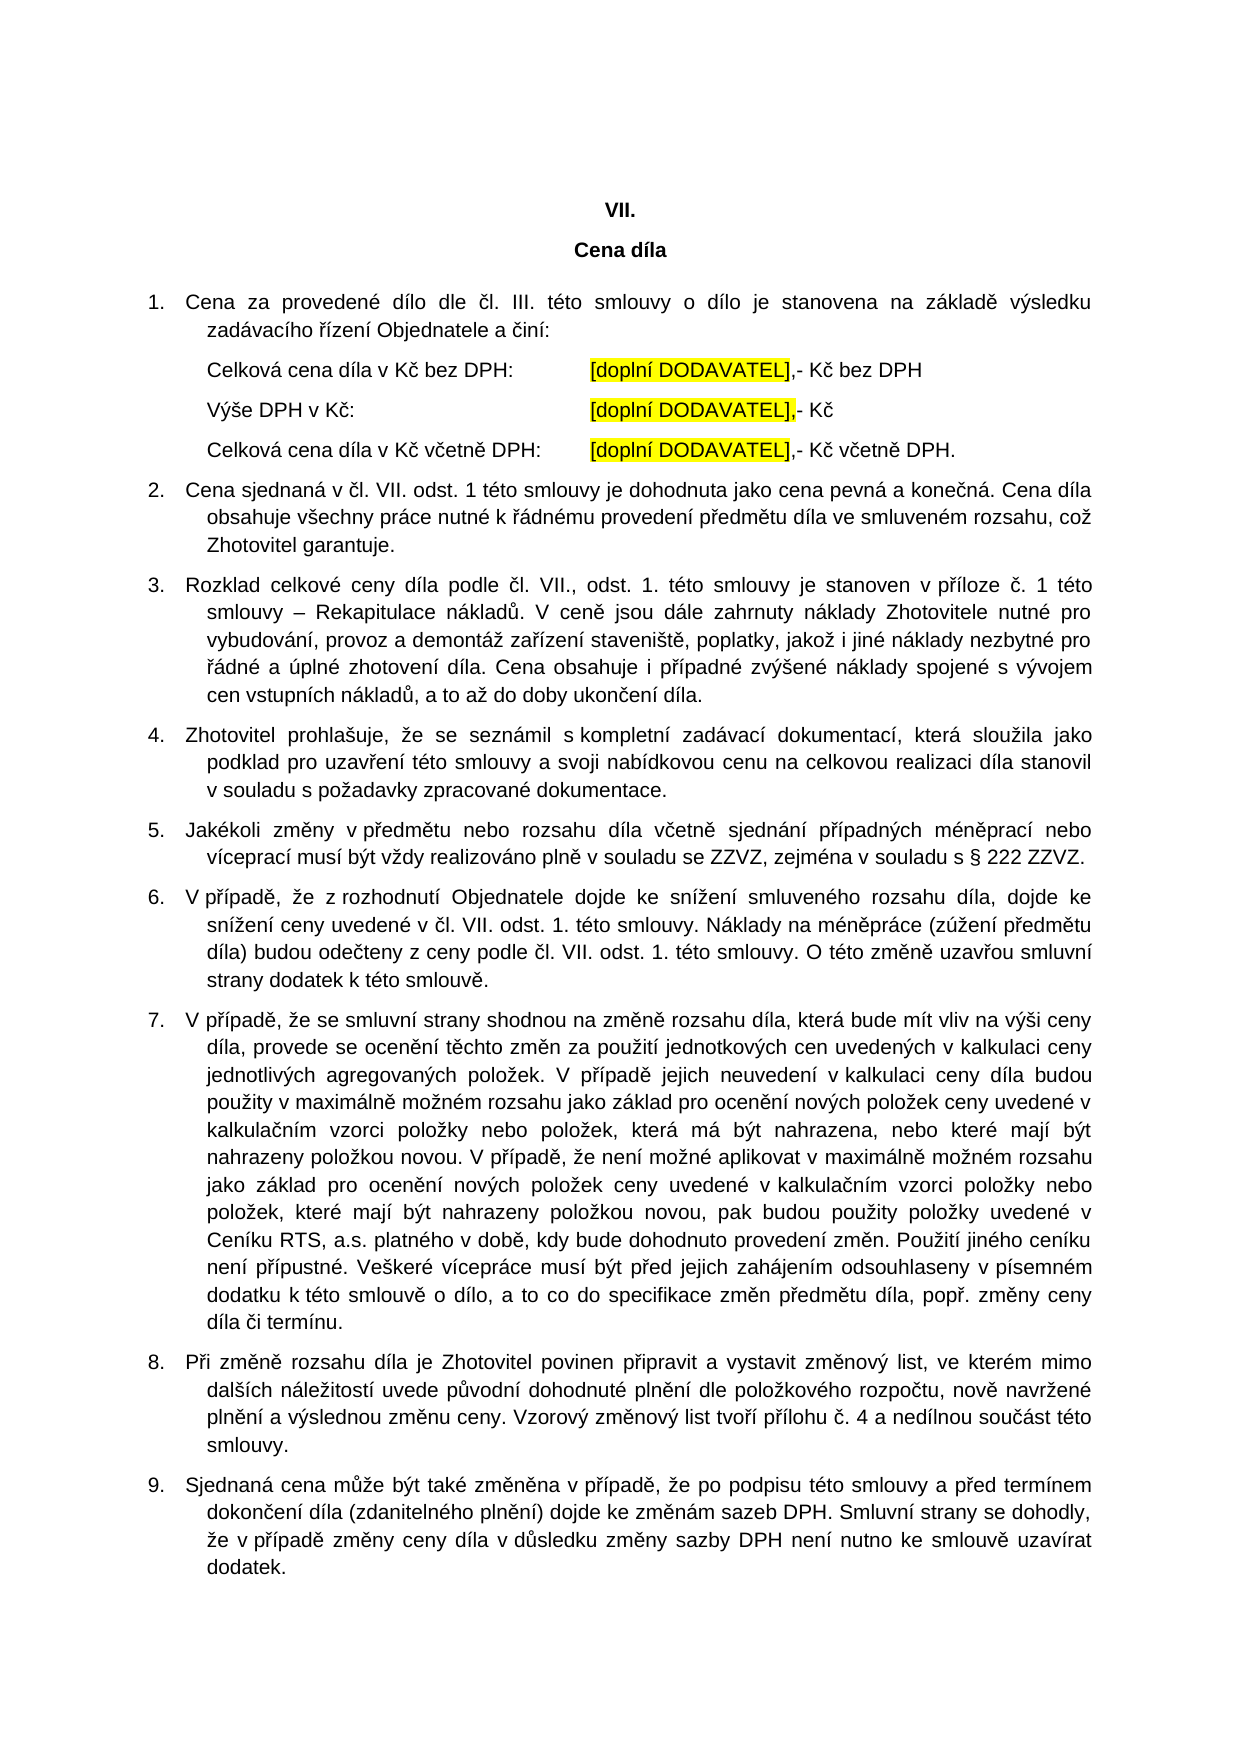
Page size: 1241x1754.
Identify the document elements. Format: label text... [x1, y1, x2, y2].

list Sjednaná cena může být také změněna v případě, že po podpisu této smlouvy a před termínem dokončení díla (zdanitelného plnění) dojde ke změnám sazeb DPH. Smluvní strany se dohodly, že v případě změny ceny díla v důsledku změny sazby DPH není nutno ke smlouvě uzavírat dodatek. [148, 1473, 1093, 1579]
list V případě, že se smluvní strany shodnou na změně rozsahu díla, která bude mít vliv na výši ceny díla, provede se ocenění těchto změn za použití jednotkových cen uvedených v kalkulaci ceny jednotlivých agregovaných položek. V případě jejich neuvedení v kalkulaci ceny díla budou použity v maximálně možném rozsahu jako základ pro ocenění nových položek ceny uvedené v kalkulačním vzorci položky nebo položek, která má být nahrazena, nebo které mají být nahrazeny položkou novou. V případě, že není možné aplikovat v maximálně možném rozsahu jako základ pro ocenění nových položek ceny uvedené v kalkulačním vzorci položky nebo položek, které mají být nahrazeny položkou novou, pak budou použity položky uvedené v Ceníku RTS, a.s. platného v době, kdy bude dohodnuto provedení změn. Použití jiného ceníku není přípustné. Veškeré vícepráce musí být před jejich zahájením odsouhlaseny v písemném dodatku k této smlouvě o dílo, a to co do specifikace změn předmětu díla, popř. změny ceny díla či termínu. [148, 1008, 1093, 1334]
text Celková cena díla v Kč bez DPH: [doplní DODAVATEL],- Kč bez DPH [207, 358, 590, 382]
list Cena za provedené dílo dle čl. III. této smlouvy o dílo je stanovena na základě výsledku zadávacího řízení Objednatele a činí: [148, 290, 1093, 342]
list V případě, že z rozhodnutí Objednatele dojde ke snížení smluveného rozsahu díla, dojde ke snížení ceny uvedené v čl. VII. odst. 1. této smlouvy. Náklady na méněpráce (zúžení předmětu díla) budou odečteny z ceny podle čl. VII. odst. 1. této smlouvy. O této změně uzavřou smluvní strany dodatek k této smlouvě. [148, 885, 1093, 992]
text Celková cena díla v Kč včetně DPH: [doplní DODAVATEL],- Kč včetně DPH. [207, 438, 590, 462]
list Při změně rozsahu díla je Zhotovitel povinen připravit a vystavit změnový list, ve kterém mimo dalších náležitostí uvede původní dohodnuté plnění dle položkového rozpočtu, nově navržené plnění a výslednou změnu ceny. Vzorový změnový list tvoří přílohu č. 4 a nedílnou součást této smlouvy. [148, 1350, 1093, 1457]
text Celková cena díla v Kč včetně DPH: [doplní DODAVATEL],- Kč včetně DPH. [790, 438, 1093, 462]
text Výše DPH v Kč: [doplní DODAVATEL],- Kč [796, 398, 1093, 422]
text VII. [148, 198, 1093, 222]
list Zhotovitel prohlašuje, že se seznámil s kompletní zadávací dokumentací, která sloužila jako podklad pro uzavření této smlouvy a svoji nabídkovou cenu na celkovou realizaci díla stanovil v souladu s požadavky zpracované dokumentace. [148, 723, 1093, 802]
text Cena díla [148, 238, 1093, 262]
text Celková cena díla v Kč bez DPH: [doplní DODAVATEL],- Kč bez DPH [790, 358, 1093, 382]
list Jakékoli změny v předmětu nebo rozsahu díla včetně sjednání případných méněprací nebo víceprací musí být vždy realizováno plně v souladu se ZZVZ, zejména v souladu s § 222 ZZVZ. [148, 818, 1093, 869]
list Rozklad celkové ceny díla podle čl. VII., odst. 1. této smlouvy je stanoven v příloze č. 1 této smlouvy – Rekapitulace nákladů. V ceně jsou dále zahrnuty náklady Zhotovitele nutné pro vybudování, provoz a demontáž zařízení staveniště, poplatky, jakož i jiné náklady nezbytné pro řádné a úplné zhotovení díla. Cena obsahuje i případné zvýšené náklady spojené s vývojem cen vstupních nákladů, a to až do doby ukončení díla. [148, 573, 1093, 707]
list Cena sjednaná v čl. VII. odst. 1 této smlouvy je dohodnuta jako cena pevná a konečná. Cena díla obsahuje všechny práce nutné k řádnému provedení předmětu díla ve smluveném rozsahu, což Zhotovitel garantuje. [148, 478, 1093, 557]
text Výše DPH v Kč: [doplní DODAVATEL],- Kč [207, 398, 590, 422]
